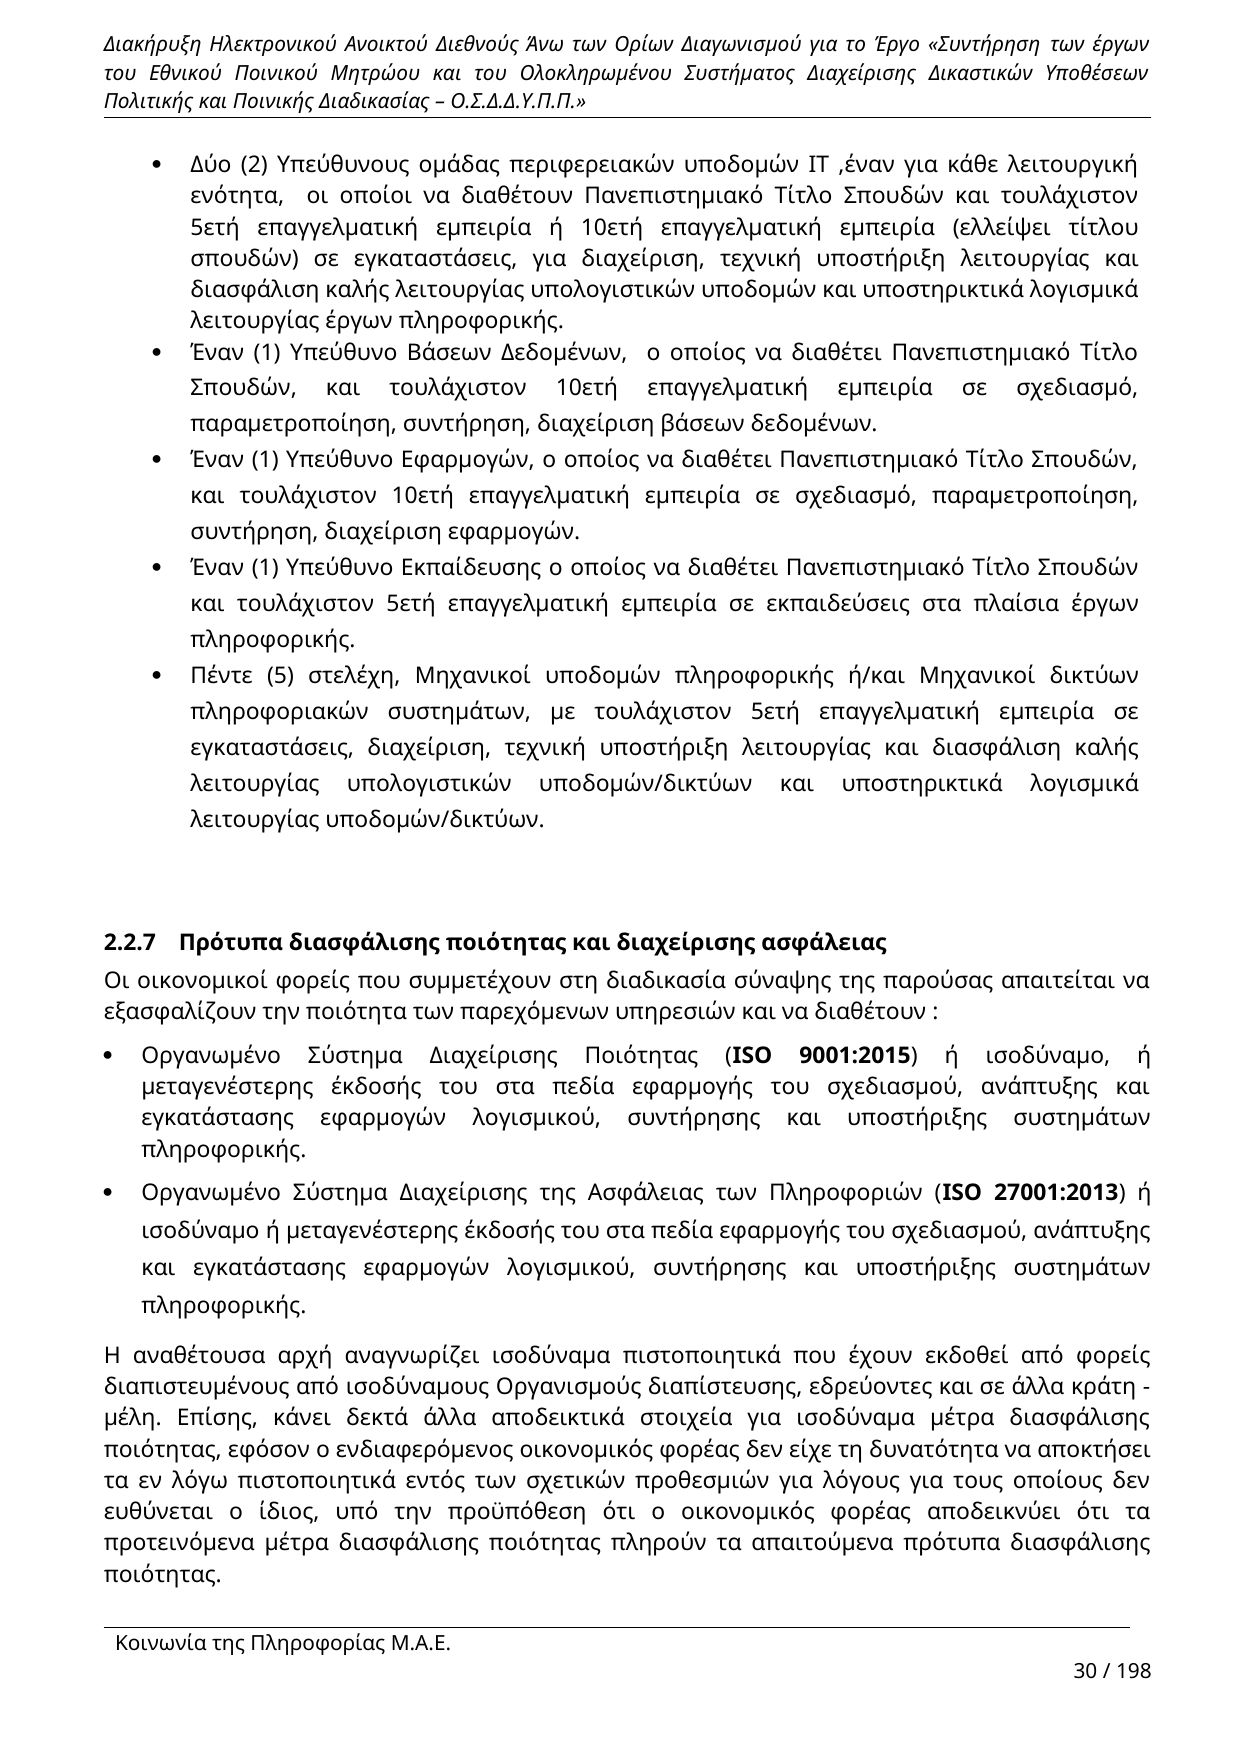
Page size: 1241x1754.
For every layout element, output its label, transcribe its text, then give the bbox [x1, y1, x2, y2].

subtitle Πρότυπα διασφάλισης ποιότητας και διαχείρισης ασφάλειας [103, 926, 1151, 957]
list Οργανωμένο Σύστημα Διαχείρισης της Ασφάλειας των Πληροφοριών (ISO 27001:2013) ή ισοδύναμο ή μεταγενέστερης έκδοσής του στα πεδία εφαρμογής του σχεδιασμού, ανάπτυξης και εγκατάστασης εφαρμογών λογισμικού, συντήρησης και υποστήριξης συστημάτων πληροφορικής. [103, 1176, 1151, 1320]
text Οι οικονομικοί φορείς που συμμετέχουν στη διαδικασία σύναψης της παρούσας απαιτείται να εξασφαλίζουν την ποιότητα των παρεχόμενων υπηρεσιών και να διαθέτουν : [103, 964, 1151, 1026]
list Δύο (2) Υπεύθυνους ομάδας περιφερειακών υποδομών ΙΤ ,έναν για κάθε λειτουργική ενότητα, οι οποίοι να διαθέτουν Πανεπιστημιακό Τίτλο Σπουδών και τουλάχιστον 5ετή επαγγελματική εμπειρία ή 10ετή επαγγελματική εμπειρία (ελλείψει τίτλου σπουδών) σε εγκαταστάσεις, για διαχείριση, τεχνική υποστήριξη λειτουργίας και διασφάλιση καλής λειτουργίας υπολογιστικών υποδομών και υποστηρικτικά λογισμικά λειτουργίας έργων πληροφορικής. [153, 148, 1140, 335]
list Έναν (1) Υπεύθυνο Βάσεων Δεδομένων, ο οποίος να διαθέτει Πανεπιστημιακό Τίτλο Σπουδών, και τουλάχιστον 10ετή επαγγελματική εμπειρία σε σχεδιασμό, παραμετροποίηση, συντήρηση, διαχείριση βάσεων δεδομένων. [153, 335, 1139, 438]
list Πέντε (5) στελέχη, Μηχανικοί υποδομών πληροφορικής ή/και Μηχανικοί δικτύων πληροφοριακών συστημάτων, με τουλάχιστον 5ετή επαγγελματική εμπειρία σε εγκαταστάσεις, διαχείριση, τεχνική υποστήριξη λειτουργίας και διασφάλιση καλής λειτουργίας υπολογιστικών υποδομών/δικτύων και υποστηρικτικά λογισμικά λειτουργίας υποδομών/δικτύων. [153, 659, 1140, 834]
list Έναν (1) Υπεύθυνο Εκπαίδευσης ο οποίος να διαθέτει Πανεπιστημιακό Τίτλο Σπουδών και τουλάχιστον 5ετή επαγγελματική εμπειρία σε εκπαιδεύσεις στα πλαίσια έργων πληροφορικής. [153, 551, 1140, 654]
list Έναν (1) Υπεύθυνο Εφαρμογών, ο οποίος να διαθέτει Πανεπιστημιακό Τίτλο Σπουδών, και τουλάχιστον 10ετή επαγγελματική εμπειρία σε σχεδιασμό, παραμετροποίηση, συντήρηση, διαχείριση εφαρμογών. [153, 443, 1139, 546]
list Οργανωμένο Σύστημα Διαχείρισης Ποιότητας (ISO 9001:2015) ή ισοδύναμο, ή μεταγενέστερης έκδοσής του στα πεδία εφαρμογής του σχεδιασμού, ανάπτυξης και εγκατάστασης εφαρμογών λογισμικού, συντήρησης και υποστήριξης συστημάτων πληροφορικής. [103, 1039, 1151, 1164]
text Η αναθέτουσα αρχή αναγνωρίζει ισοδύναμα πιστοποιητικά που έχουν εκδοθεί από φορείς διαπιστευμένους από ισοδύναμους Οργανισμούς διαπίστευσης, εδρεύοντες και σε άλλα κράτη - μέλη. Επίσης, κάνει δεκτά άλλα αποδεικτικά στοιχεία για ισοδύναμα μέτρα διασφάλισης ποιότητας, εφόσον ο ενδιαφερόμενος οικονομικός φορέας δεν είχε τη δυνατότητα να αποκτήσει τα εν λόγω πιστοποιητικά εντός των σχετικών προθεσμιών για λόγους για τους οποίους δεν ευθύνεται ο ίδιος, υπό την προϋπόθεση ότι ο οικονομικός φορέας αποδεικνύει ότι τα προτεινόμενα μέτρα διασφάλισης ποιότητας πληρούν τα απαιτούμενα πρότυπα διασφάλισης ποιότητας. [103, 1339, 1151, 1589]
